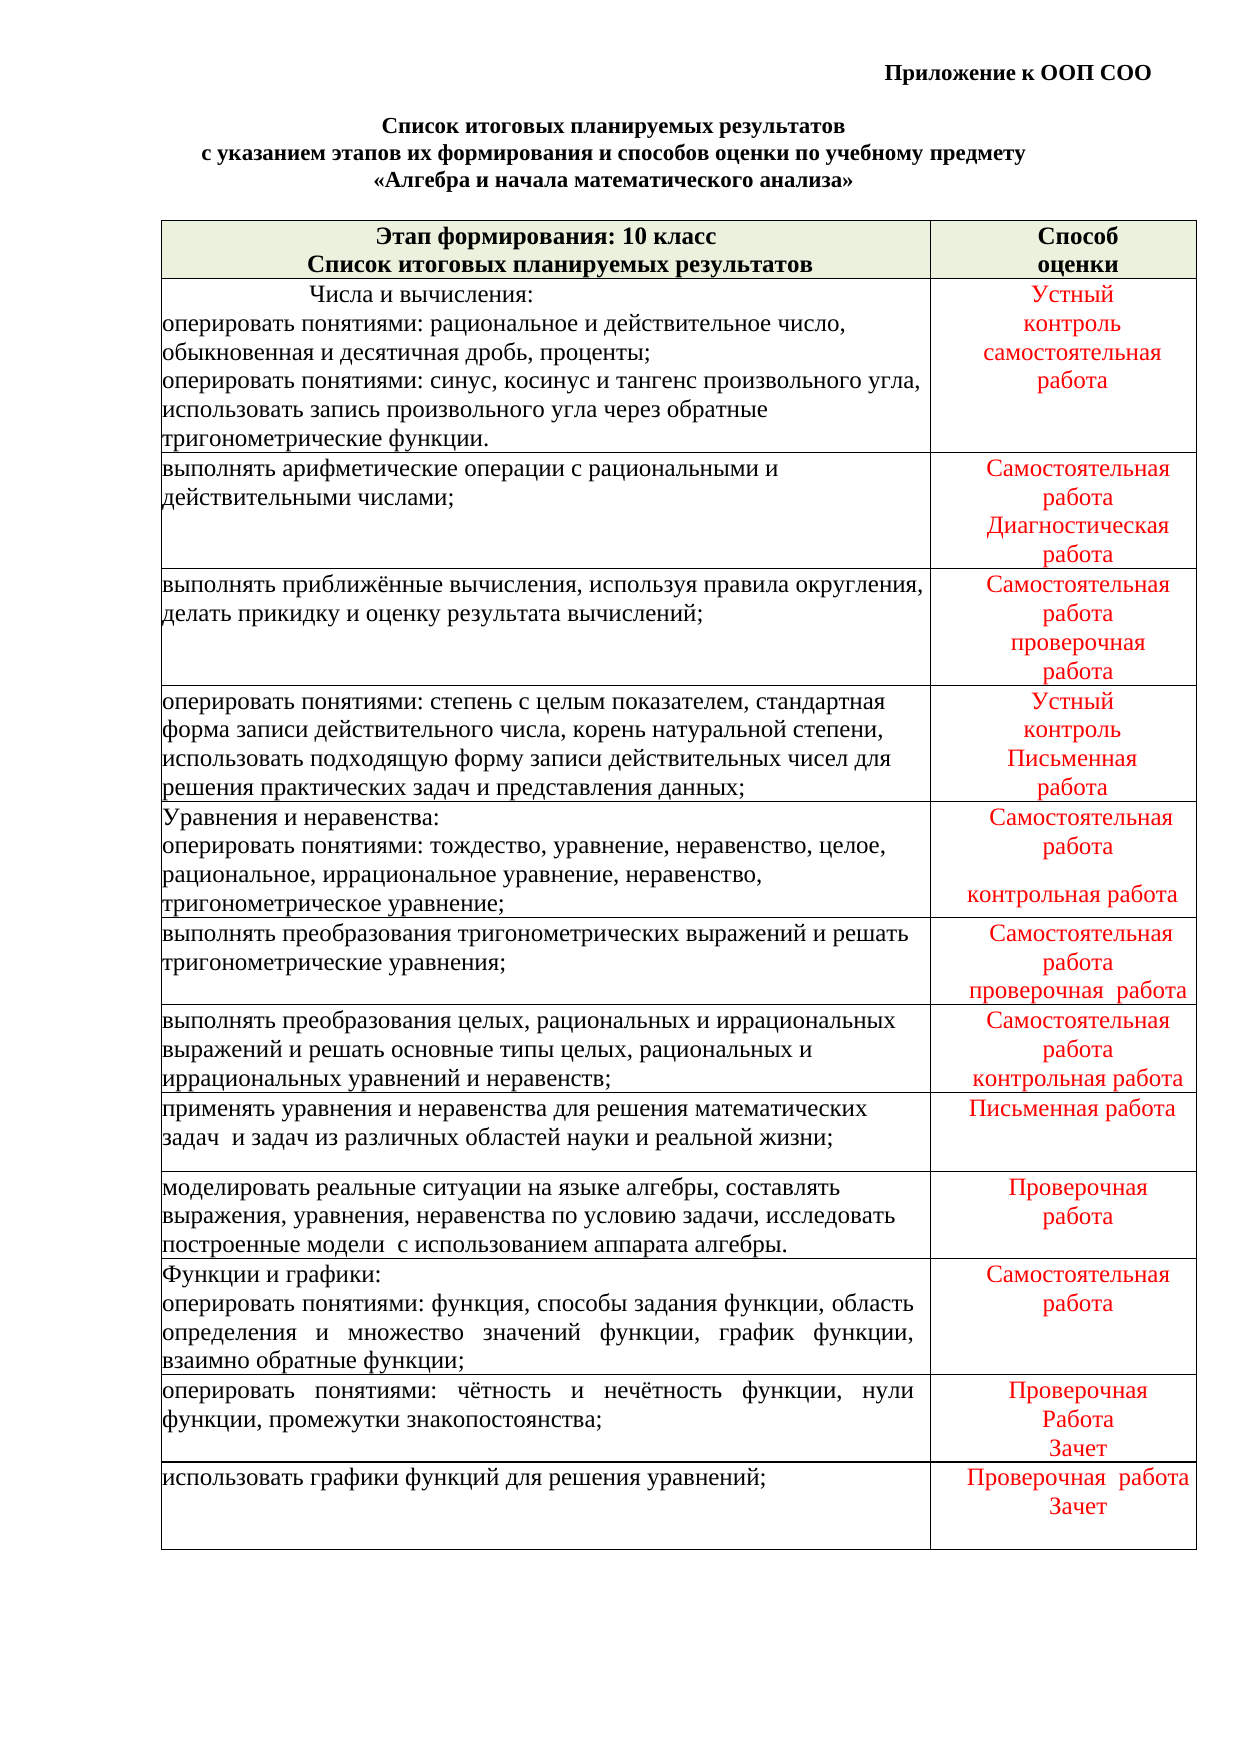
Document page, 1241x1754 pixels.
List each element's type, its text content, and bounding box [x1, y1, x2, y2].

table_cell Числа и вычисления: оперировать понятиями: рациональное и действительное число, обыкновенная и десятичная дробь, проценты; оперировать понятиями: синус, косинус и тангенс произвольного угла, использовать запись произвольного угла через обратные тригонометрические функции. [162, 279, 930, 452]
table_cell Самостоятельная работа проверочная работа [931, 918, 1196, 1004]
table_cell выполнять преобразования тригонометрических выражений и решать тригонометрические уравнения; [162, 918, 930, 1004]
table_cell Проверочная работа [931, 1172, 1196, 1258]
table_cell применять уравнения и неравенства для решения математических задач и задач из различных областей науки и реальной жизни; [162, 1093, 930, 1171]
table_cell Проверочная Работа Зачет [931, 1375, 1196, 1461]
table_cell выполнять приближённые вычисления, используя правила округления, делать прикидку и оценку результата вычислений; [162, 569, 930, 685]
table_cell Письменная работа [931, 1093, 1196, 1171]
table_cell Самостоятельная работа [931, 1259, 1196, 1374]
text с указанием этапов их формирования и способов оценки по учебному предмету [167, 139, 1060, 166]
table_cell Проверочная работа Зачет [931, 1463, 1196, 1549]
text Список итоговых планируемых результатов [167, 113, 1060, 139]
table_cell Самостоятельная работа контрольная работа [931, 802, 1196, 917]
table_cell оперировать понятиями: чётность и нечётность функции, нули функции, промежутки знакопостоянства; [162, 1375, 930, 1461]
table_cell Уравнения и неравенства: оперировать понятиями: тождество, уравнение, неравенство, целое, рациональное, иррациональное уравнение, неравенство, тригонометрическое уравнение; [162, 802, 930, 917]
table_cell Устный контроль самостоятельная работа [931, 279, 1196, 452]
text «Алгебра и начала математического анализа» [167, 166, 1060, 192]
table_header Этап формирования: 10 класс Список итоговых планируемых результатов [162, 221, 930, 278]
table_cell оперировать понятиями: степень с целым показателем, стандартная форма записи действительного числа, корень натуральной степени, использовать подходящую форму записи действительных чисел для решения практических задач и представления данных; [162, 686, 930, 801]
table_cell Самостоятельная работа контрольная работа [931, 1005, 1196, 1092]
table_cell выполнять арифметические операции с рациональными и действительными числами; [162, 453, 930, 568]
table_cell моделировать реальные ситуации на языке алгебры, составлять выражения, уравнения, неравенства по условию задачи, исследовать построенные модели с использованием аппарата алгебры. [162, 1172, 930, 1258]
text Приложение к ООП СОО [167, 59, 1152, 85]
table_header Способ оценки [931, 221, 1196, 278]
table_cell Самостоятельная работа проверочная работа [931, 569, 1196, 685]
table_cell Функции и графики: оперировать понятиями: функция, способы задания функции, область определения и множество значений функции, график функции, взаимно обратные функции; [162, 1259, 930, 1374]
table_cell Самостоятельная работа Диагностическая работа [931, 453, 1196, 568]
table_cell выполнять преобразования целых, рациональных и иррациональных выражений и решать основные типы целых, рациональных и иррациональных уравнений и неравенств; [162, 1005, 930, 1092]
table_cell использовать графики функций для решения уравнений; [162, 1463, 930, 1549]
table_cell Устный контроль Письменная работа [931, 686, 1196, 801]
